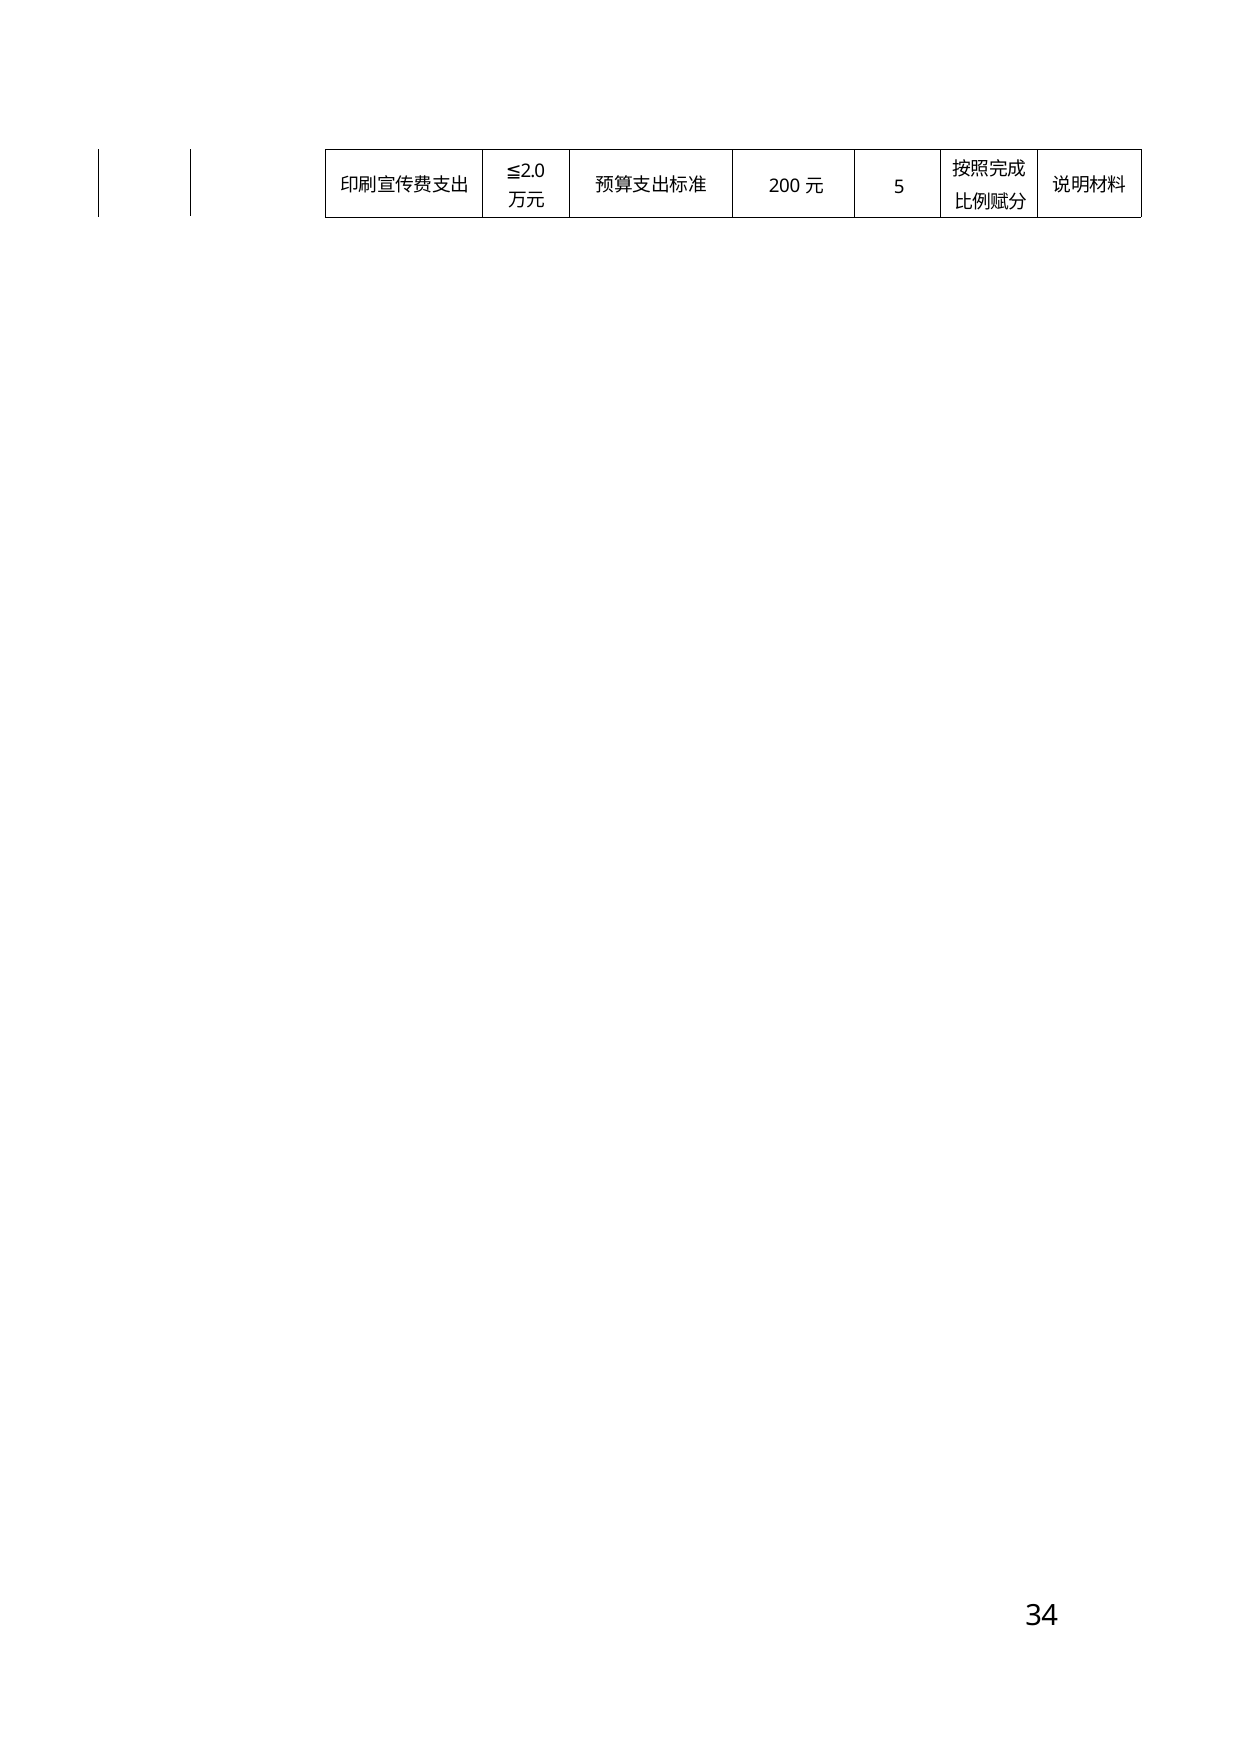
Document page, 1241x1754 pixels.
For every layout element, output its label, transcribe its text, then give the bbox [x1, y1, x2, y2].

table_cell 200 元 [733, 150, 854, 217]
table_cell 按照完成 比例赋分 [941, 150, 1037, 217]
table_cell 说明材料 [1038, 150, 1141, 217]
table_cell 预算支出标准 [570, 150, 732, 217]
table_cell 印刷宣传费支出 [326, 150, 482, 217]
table_cell ≦2.0 万元 [483, 150, 569, 217]
table_cell 5 [855, 150, 940, 217]
